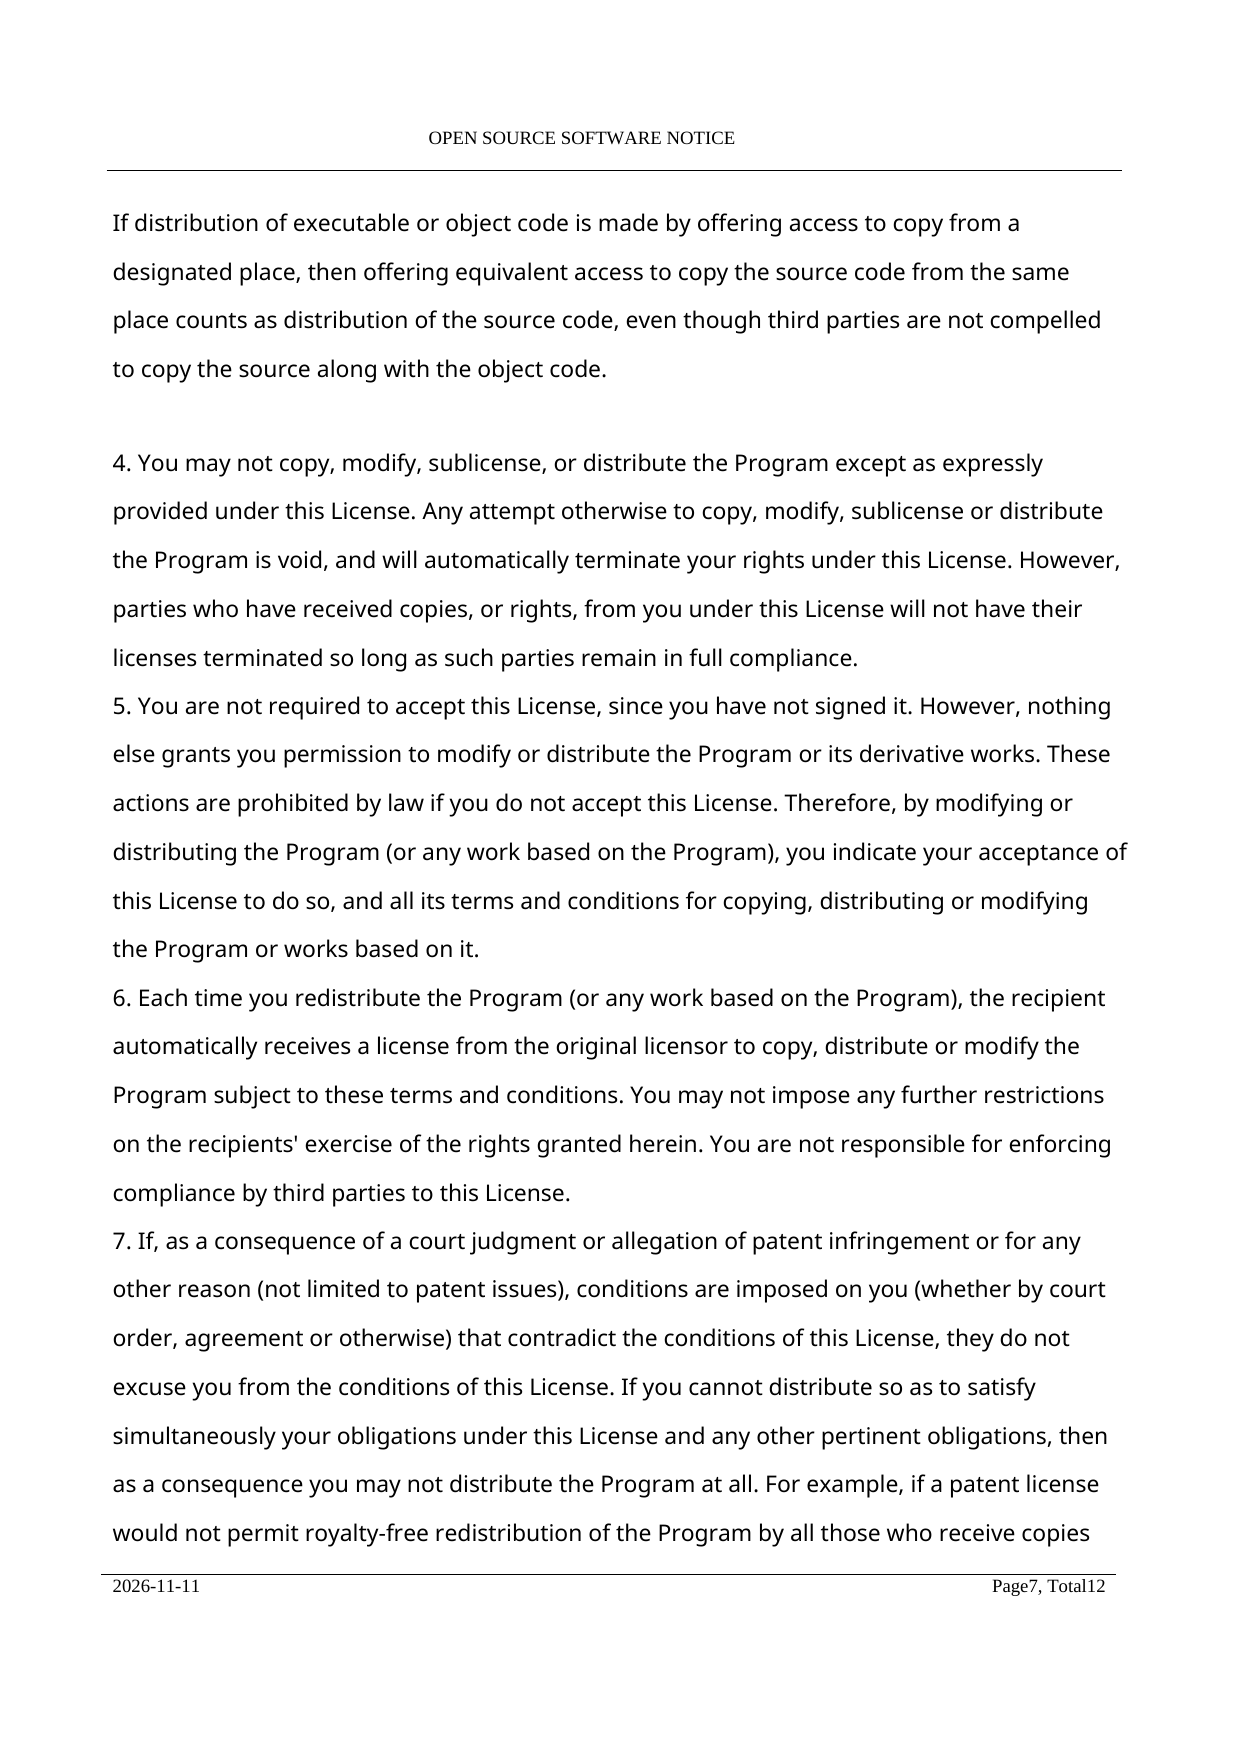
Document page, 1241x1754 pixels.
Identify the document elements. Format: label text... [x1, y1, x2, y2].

text 6. Each time you redistribute the Program (or any work based on the Program), the recipient automatically receives a license from the original licensor to copy, distribute or modify the Program subject to these terms and conditions. You may not impose any further restrictions on the recipients' exercise of the rights granted herein. You are not responsible for enforcing compliance by third parties to this License. [112, 981, 1128, 1208]
text If distribution of executable or object code is made by offering access to copy from a designated place, then offering equivalent access to copy the source code from the same place counts as distribution of the source code, even though third parties are not compelled to copy the source along with the object code. [112, 206, 1128, 385]
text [112, 1224, 1128, 1549]
text 4. You may not copy, modify, sublicense, or distribute the Program except as expressly provided under this License. Any attempt otherwise to copy, modify, sublicense or distribute the Program is void, and will automatically terminate your rights under this License. However, parties who have received copies, or rights, from you under this License will not have their licenses terminated so long as such parties remain in full compliance. [112, 446, 1128, 673]
text 5. You are not required to accept this License, since you have not signed it. However, nothing else grants you permission to modify or distribute the Program or its derivative works. These actions are prohibited by law if you do not accept this License. Therefore, by modifying or distributing the Program (or any work based on the Program), you indicate your acceptance of this License to do so, and all its terms and conditions for copying, distributing or modifying the Program or works based on it. [112, 689, 1128, 965]
